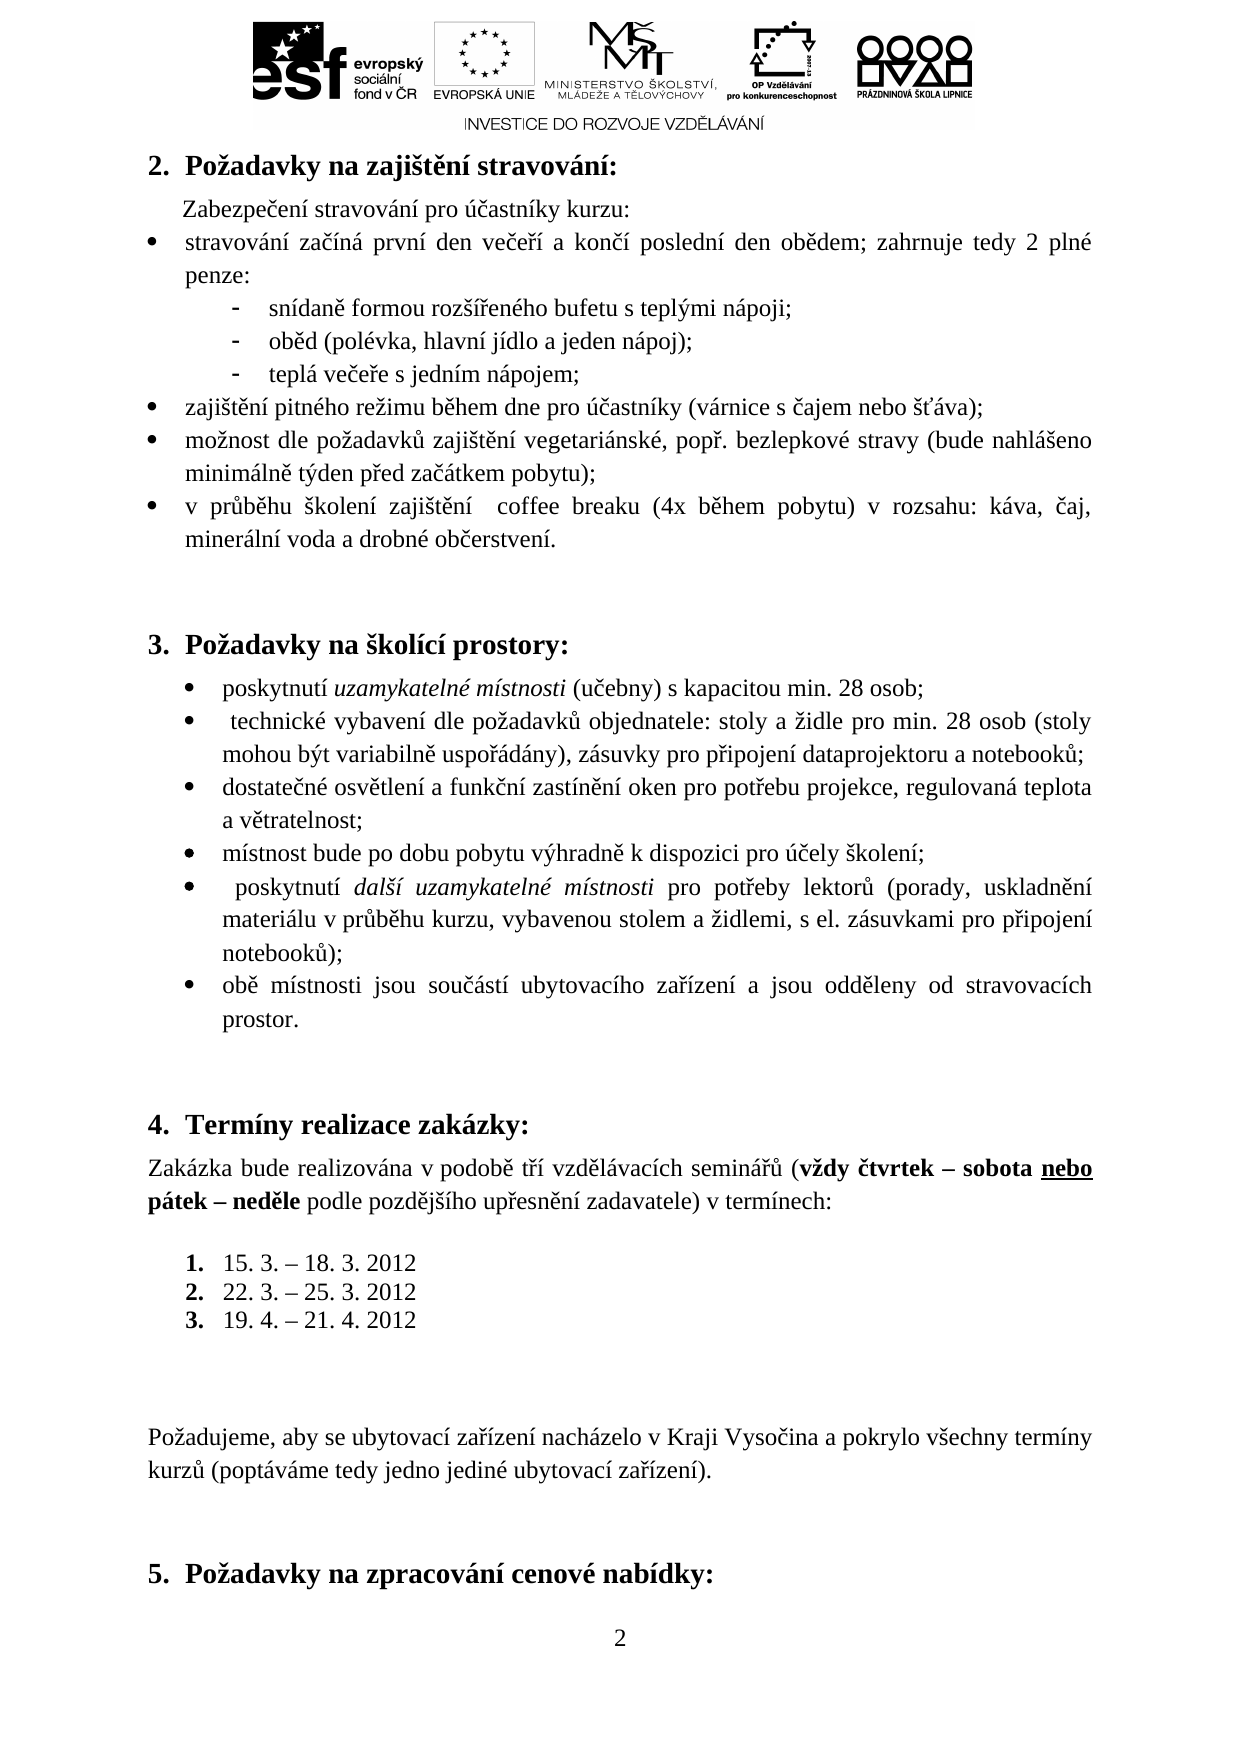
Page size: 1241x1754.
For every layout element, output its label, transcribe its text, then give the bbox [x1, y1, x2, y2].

list 15. 3. – 18. 3. 2012 [185, 1248, 1093, 1277]
list obě místnosti jsou součástí ubytovacího zařízení a jsou odděleny od stravovacích prostor. [185, 971, 1093, 1032]
text Termíny realizace zakázky: [148, 1107, 1093, 1141]
list teplá večeře s jedním nápojem; [231, 359, 1093, 387]
list 22. 3. – 25. 3. 2012 [185, 1277, 1093, 1306]
text Požadavky na zajištění stravování: [148, 148, 1093, 181]
list místnost bude po dobu pobytu výhradně k dispozici pro účely školení; [185, 838, 1093, 867]
list stravování začíná první den večeří a končí poslední den obědem; zahrnuje tedy 2 plné penze: [148, 227, 1093, 288]
list zajištění pitného režimu během dne pro účastníky (várnice s čajem nebo šťáva); [148, 392, 1093, 421]
text Požadavky na zpracování cenové nabídky: [148, 1556, 1093, 1589]
list v průběhu školení zajištění coffee breaku (4x během pobytu) v rozsahu: káva, čaj, minerální voda a drobné občerstvení. [148, 491, 1093, 553]
list poskytnutí uzamykatelné místnosti (učebny) s kapacitou min. 28 osob; [185, 673, 1093, 702]
text Zakázka bude realizována v podobě tří vzdělávacích seminářů (vždy čtvrtek – sobota nebo pátek – neděle podle pozdějšího upřesnění zadavatele) v termínech: [148, 1153, 1093, 1215]
list oběd (polévka, hlavní jídlo a jeden nápoj); [231, 326, 1093, 354]
picture [253, 21, 976, 130]
list snídaně formou rozšířeného bufetu s teplými nápoji; [231, 293, 1093, 321]
text Požadavky na školící prostory: [148, 627, 1093, 661]
text Požadujeme, aby se ubytovací zařízení nacházelo v Kraji Vysočina a pokrylo všechny termíny kurzů (poptáváme tedy jedno jediné ubytovací zařízení). [148, 1422, 1093, 1484]
list poskytnutí další uzamykatelné místnosti pro potřeby lektorů (porady, uskladnění materiálu v průběhu kurzu, vybavenou stolem a židlemi, s el. zásuvkami pro připojení notebooků); [185, 872, 1093, 966]
list technické vybavení dle požadavků objednatele: stoly a židle pro min. 28 osob (stoly mohou být variabilně uspořádány), zásuvky pro připojení dataprojektoru a notebooků; [185, 706, 1093, 768]
text Zabezpečení stravování pro účastníky kurzu: [182, 194, 1093, 222]
list 19. 4. – 21. 4. 2012 [185, 1306, 1093, 1334]
list dostatečné osvětlení a funkční zastínění oken pro potřebu projekce, regulovaná teplota a větratelnost; [185, 772, 1093, 834]
list možnost dle požadavků zajištění vegetariánské, popř. bezlepkové stravy (bude nahlášeno minimálně týden před začátkem pobytu); [148, 425, 1093, 487]
